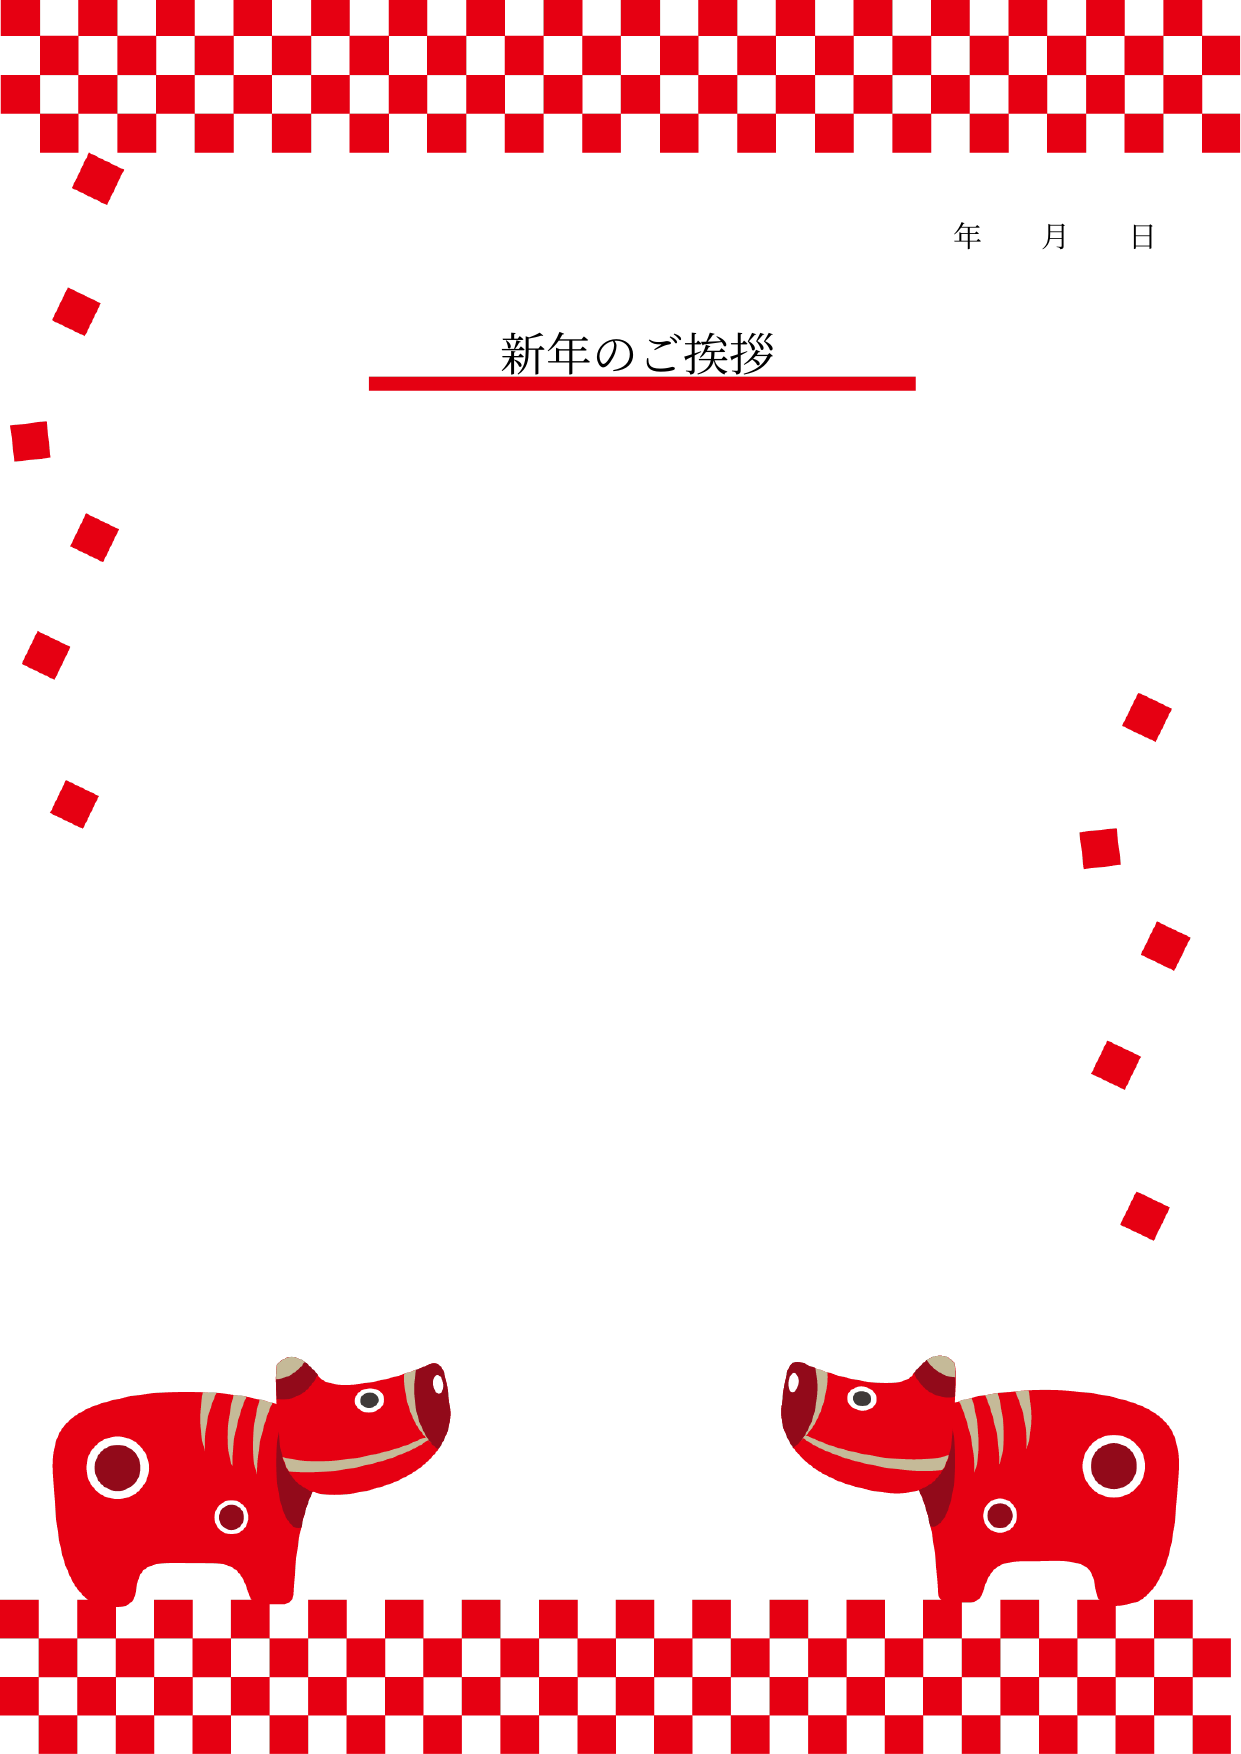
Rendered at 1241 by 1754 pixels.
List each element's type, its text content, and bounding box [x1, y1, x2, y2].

text 新年のご挨拶 [118, 318, 1157, 384]
picture [0, 276, 137, 835]
picture [1069, 680, 1209, 1247]
picture [0, 0, 1241, 210]
picture [0, 1341, 1231, 1754]
text 年 月 日 [118, 214, 1157, 256]
picture [368, 384, 916, 394]
